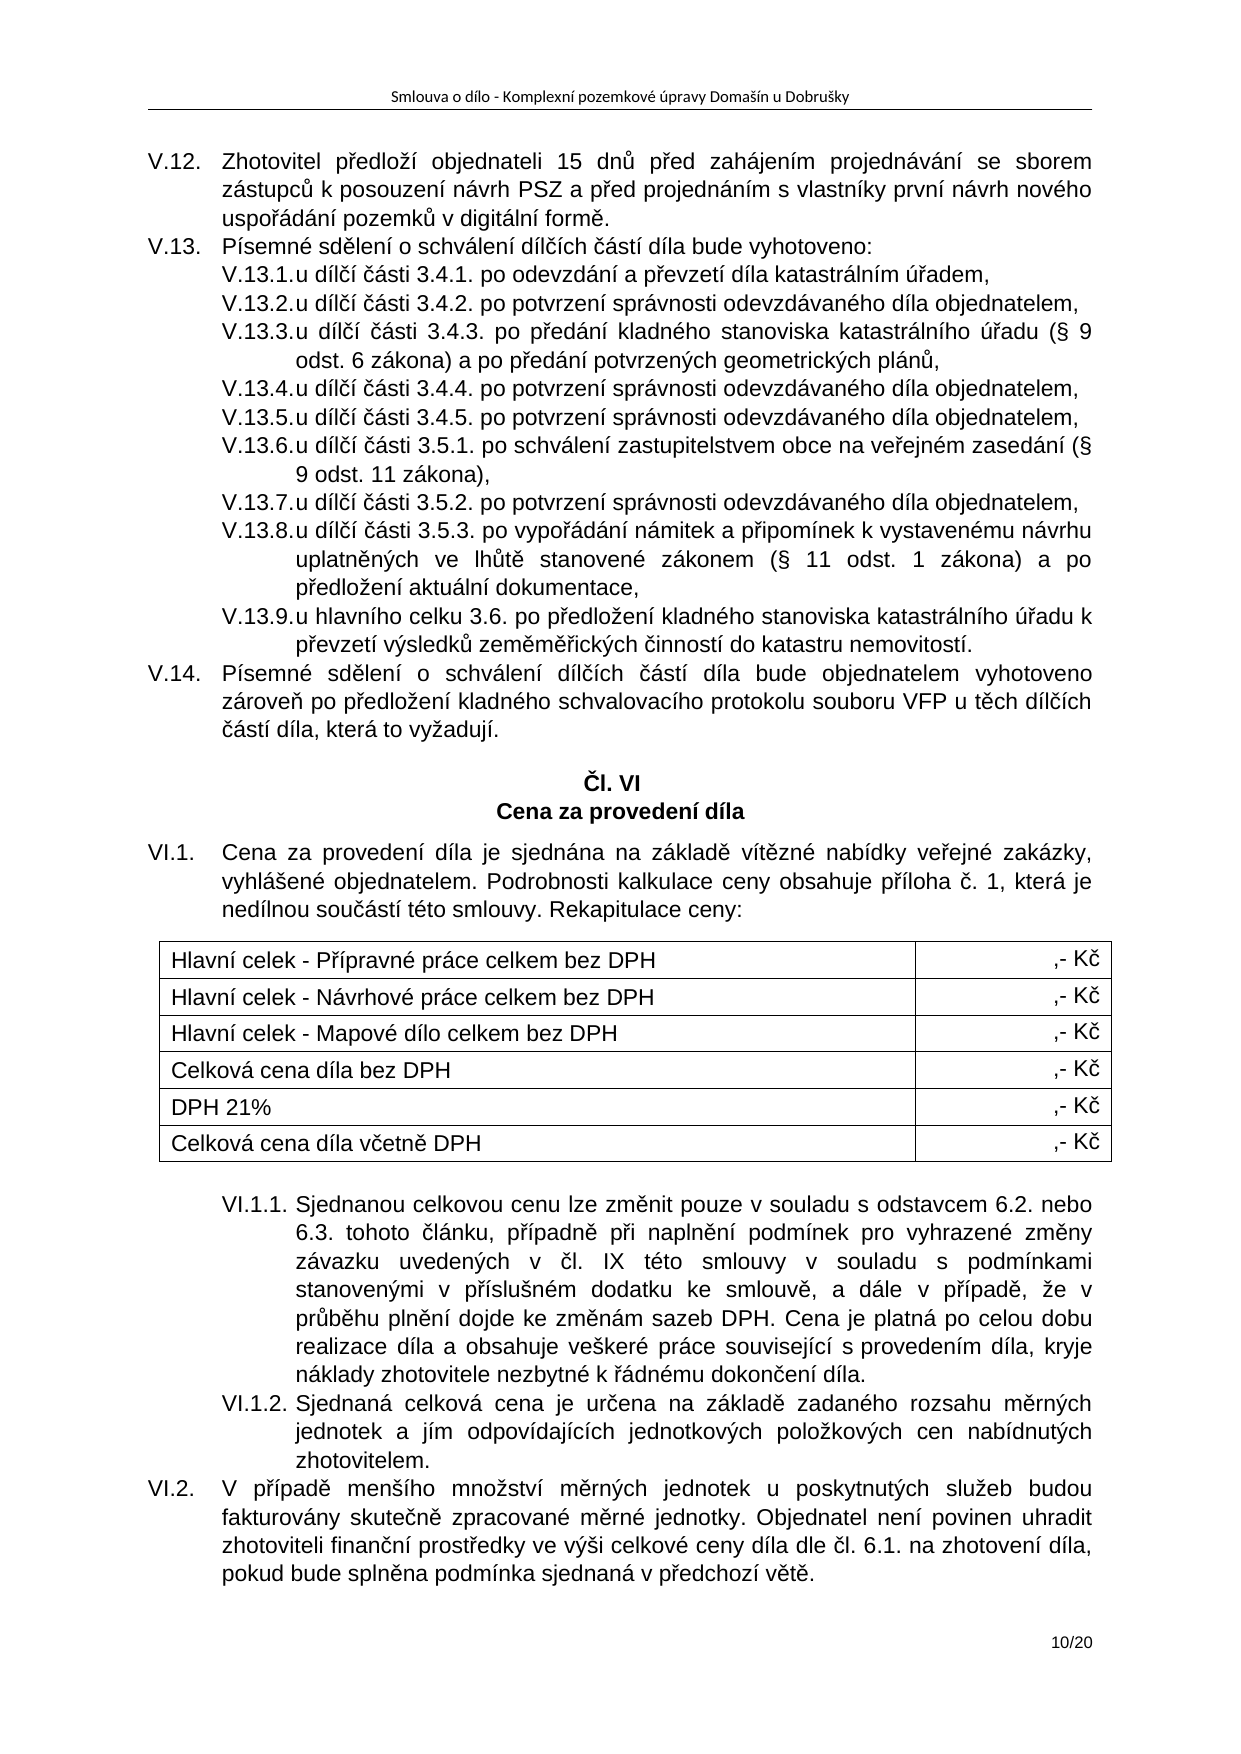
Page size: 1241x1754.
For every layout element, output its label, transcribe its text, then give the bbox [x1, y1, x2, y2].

text u dílčí části 3.4.2. po potvrzení správnosti odevzdávaného díla objednatelem, [222, 290, 1092, 316]
list Písemné sdělení o schválení dílčích částí díla bude vyhotoveno: [148, 233, 1092, 259]
text u dílčí části 3.4.4. po potvrzení správnosti odevzdávaného díla objednatelem, [222, 375, 1092, 402]
table_cell Hlavní celek - Mapové dílo celkem bez DPH [160, 1016, 915, 1051]
table_cell Hlavní celek - Návrhové práce celkem bez DPH [160, 979, 915, 1014]
text u dílčí části 3.4.3. po předání kladného stanoviska katastrálního úřadu (§ 9 odst. 6 zákona) a po předání potvrzených geometrických plánů, [222, 318, 1092, 373]
list Cena za provedení díla je sjednána na základě vítězné nabídky veřejné zakázky, vyhlášené objednatelem. Podrobnosti kalkulace ceny obsahuje příloha č. 1, která je nedílnou součástí této smlouvy. Rekapitulace ceny: [148, 839, 1092, 922]
list Písemné sdělení o schválení dílčích částí díla bude objednatelem vyhotoveno zároveň po předložení kladného schvalovacího protokolu souboru VFP u těch dílčích částí díla, která to vyžadují. [148, 659, 1092, 743]
table_cell ,- Kč [916, 1016, 1111, 1051]
list Zhotovitel předloží objednateli 15 dnů před zahájením projednávání se sborem zástupců k posouzení návrh PSZ a před projednáním s vlastníky první návrh nového uspořádání pozemků v digitální formě. [148, 148, 1092, 231]
table_header Hlavní celek - Přípravné práce celkem bez DPH [160, 942, 915, 978]
text u hlavního celku 3.6. po předložení kladného stanoviska katastrálního úřadu k převzetí výsledků zeměměřických činností do katastru nemovitostí. [222, 603, 1092, 657]
table_header ,- Kč [916, 942, 1111, 978]
table_cell ,- Kč [916, 1089, 1111, 1124]
table_cell Celková cena díla včetně DPH [160, 1126, 915, 1161]
text u dílčí části 3.4.1. po odevzdání a převzetí díla katastrálním úřadem, [222, 261, 1092, 288]
text u dílčí části 3.5.3. po vypořádání námitek a připomínek k vystavenému návrhu uplatněných ve lhůtě stanovené zákonem (§ 11 odst. 1 zákona) a po předložení aktuální dokumentace, [222, 517, 1092, 601]
text Cena za provedení díla [148, 770, 1092, 825]
text u dílčí části 3.5.2. po potvrzení správnosti odevzdávaného díla objednatelem, [222, 489, 1092, 515]
table_cell ,- Kč [916, 979, 1111, 1014]
text Sjednaná celková cena je určena na základě zadaného rozsahu měrných jednotek a jím odpovídajících jednotkových položkových cen nabídnutých zhotovitelem. [222, 1390, 1092, 1473]
table_cell DPH 21% [160, 1089, 915, 1124]
text u dílčí části 3.5.1. po schválení zastupitelstvem obce na veřejném zasedání (§ 9 odst. 11 zákona), [222, 432, 1092, 487]
table_cell ,- Kč [916, 1052, 1111, 1088]
text u dílčí části 3.4.5. po potvrzení správnosti odevzdávaného díla objednatelem, [222, 404, 1092, 430]
table_cell Celková cena díla bez DPH [160, 1052, 915, 1088]
list V případě menšího množství měrných jednotek u poskytnutých služeb budou fakturovány skutečně zpracované měrné jednotky. Objednatel není povinen uhradit zhotoviteli finanční prostředky ve výši celkové ceny díla dle čl. 6.1. na zhotovení díla, pokud bude splněna podmínka sjednaná v předchozí větě. [148, 1475, 1092, 1587]
table_cell ,- Kč [916, 1126, 1111, 1161]
text Sjednanou celkovou cenu lze změnit pouze v souladu s odstavcem 6.2. nebo 6.3. tohoto článku, případně při naplnění podmínek pro vyhrazené změny závazku uvedených v čl. IX této smlouvy v souladu s podmínkami stanovenými v příslušném dodatku ke smlouvě, a dále v případě, že v průběhu plnění dojde ke změnám sazeb DPH. Cena je platná po celou dobu realizace díla a obsahuje veškeré práce související s provedením díla, kryje náklady zhotovitele nezbytné k řádnému dokončení díla. [222, 1191, 1092, 1388]
